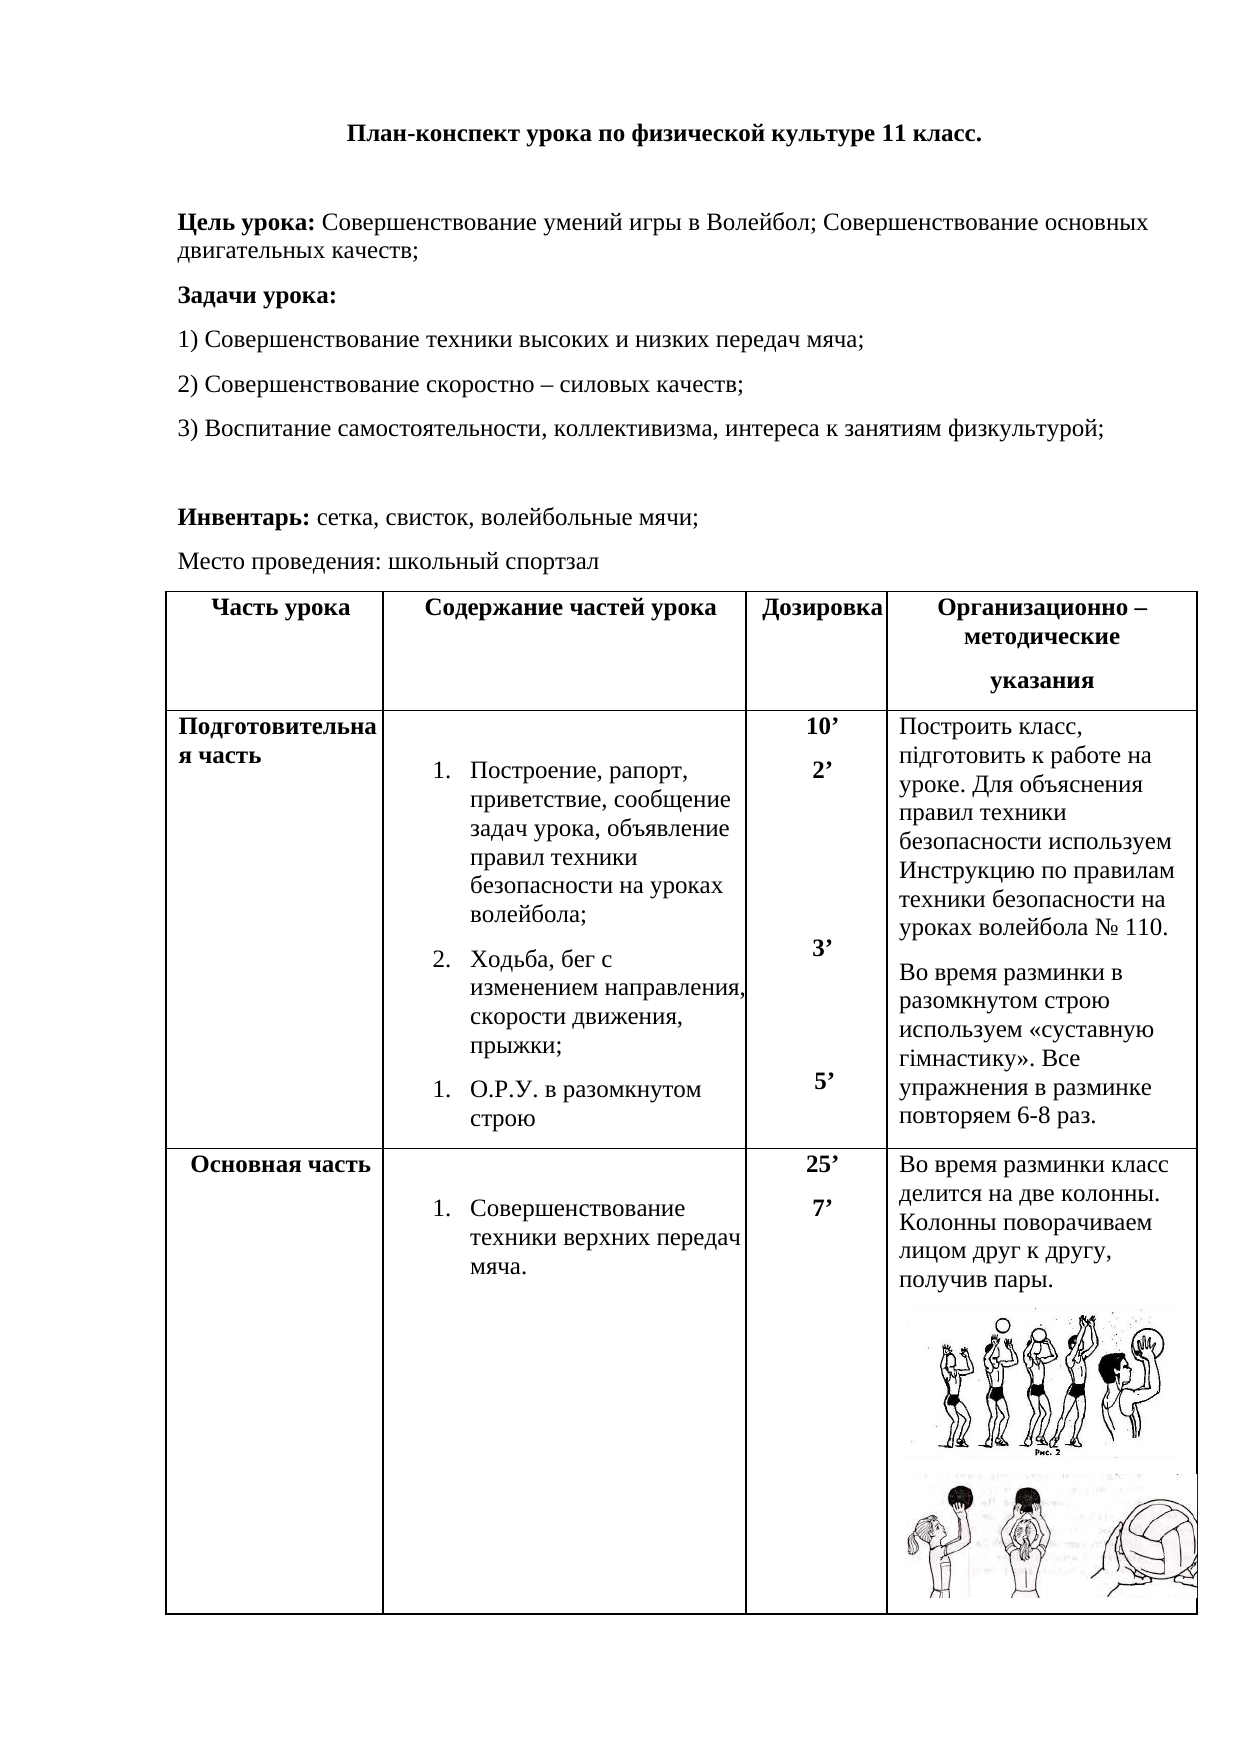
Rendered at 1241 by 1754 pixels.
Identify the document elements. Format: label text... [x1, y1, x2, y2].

text 2) Совершенствование скоростно – силовых качеств; [177, 369, 1152, 397]
table_header Часть урока [167, 592, 382, 710]
table_cell 10’ 2’ 3’ 5’ [747, 711, 886, 1147]
picture [898, 1474, 1198, 1598]
table_cell Основная часть [167, 1149, 382, 1613]
table_header Дозировка [747, 592, 886, 710]
table_cell 25’ 7’ [747, 1149, 886, 1613]
text 1) Совершенствование техники высоких и низких передач мяча; [177, 324, 1152, 353]
text Цель урока: Совершенствование умений игры в Волейбол; Совершенствование основных двигательных качеств; [177, 207, 1152, 264]
table_header Организационно – методические указания [888, 592, 1196, 710]
table_header Содержание частей урока [384, 592, 745, 710]
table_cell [888, 1149, 1196, 1613]
table_cell Подготовительная часть [167, 711, 382, 1147]
table_cell Построить класс, підготовить к работе на уроке. Для объяснения правил техники безопасности используем Инструкцию по правилам техники безопасности на уроках волейбола № 110. Во время разминки в разомкнутом строю используем «суставную гімнастику». Все упражнения в разминке повторяем 6-8 раз. [888, 711, 1196, 1147]
table_cell Построение, рапорт, приветствие, сообщение задач урока, объявление правил техники безопасности на уроках волейбола; Ходьба, бег с изменением направления, скорости движения, прыжки; О.Р.У. в разомкнутом строю [384, 711, 745, 1147]
text Задачи урока: [177, 280, 1152, 309]
text 3) Воспитание самостоятельности, коллективизма, интереса к занятиям физкультурой; [177, 413, 1152, 442]
picture [906, 1308, 1178, 1459]
text Место проведения: школьный спортзал [177, 546, 1152, 575]
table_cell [384, 1149, 745, 1613]
text План-конспект урока по физической культуре 11 класс. [177, 118, 1152, 147]
text Инвентарь: сетка, свисток, волейбольные мячи; [177, 502, 1152, 531]
